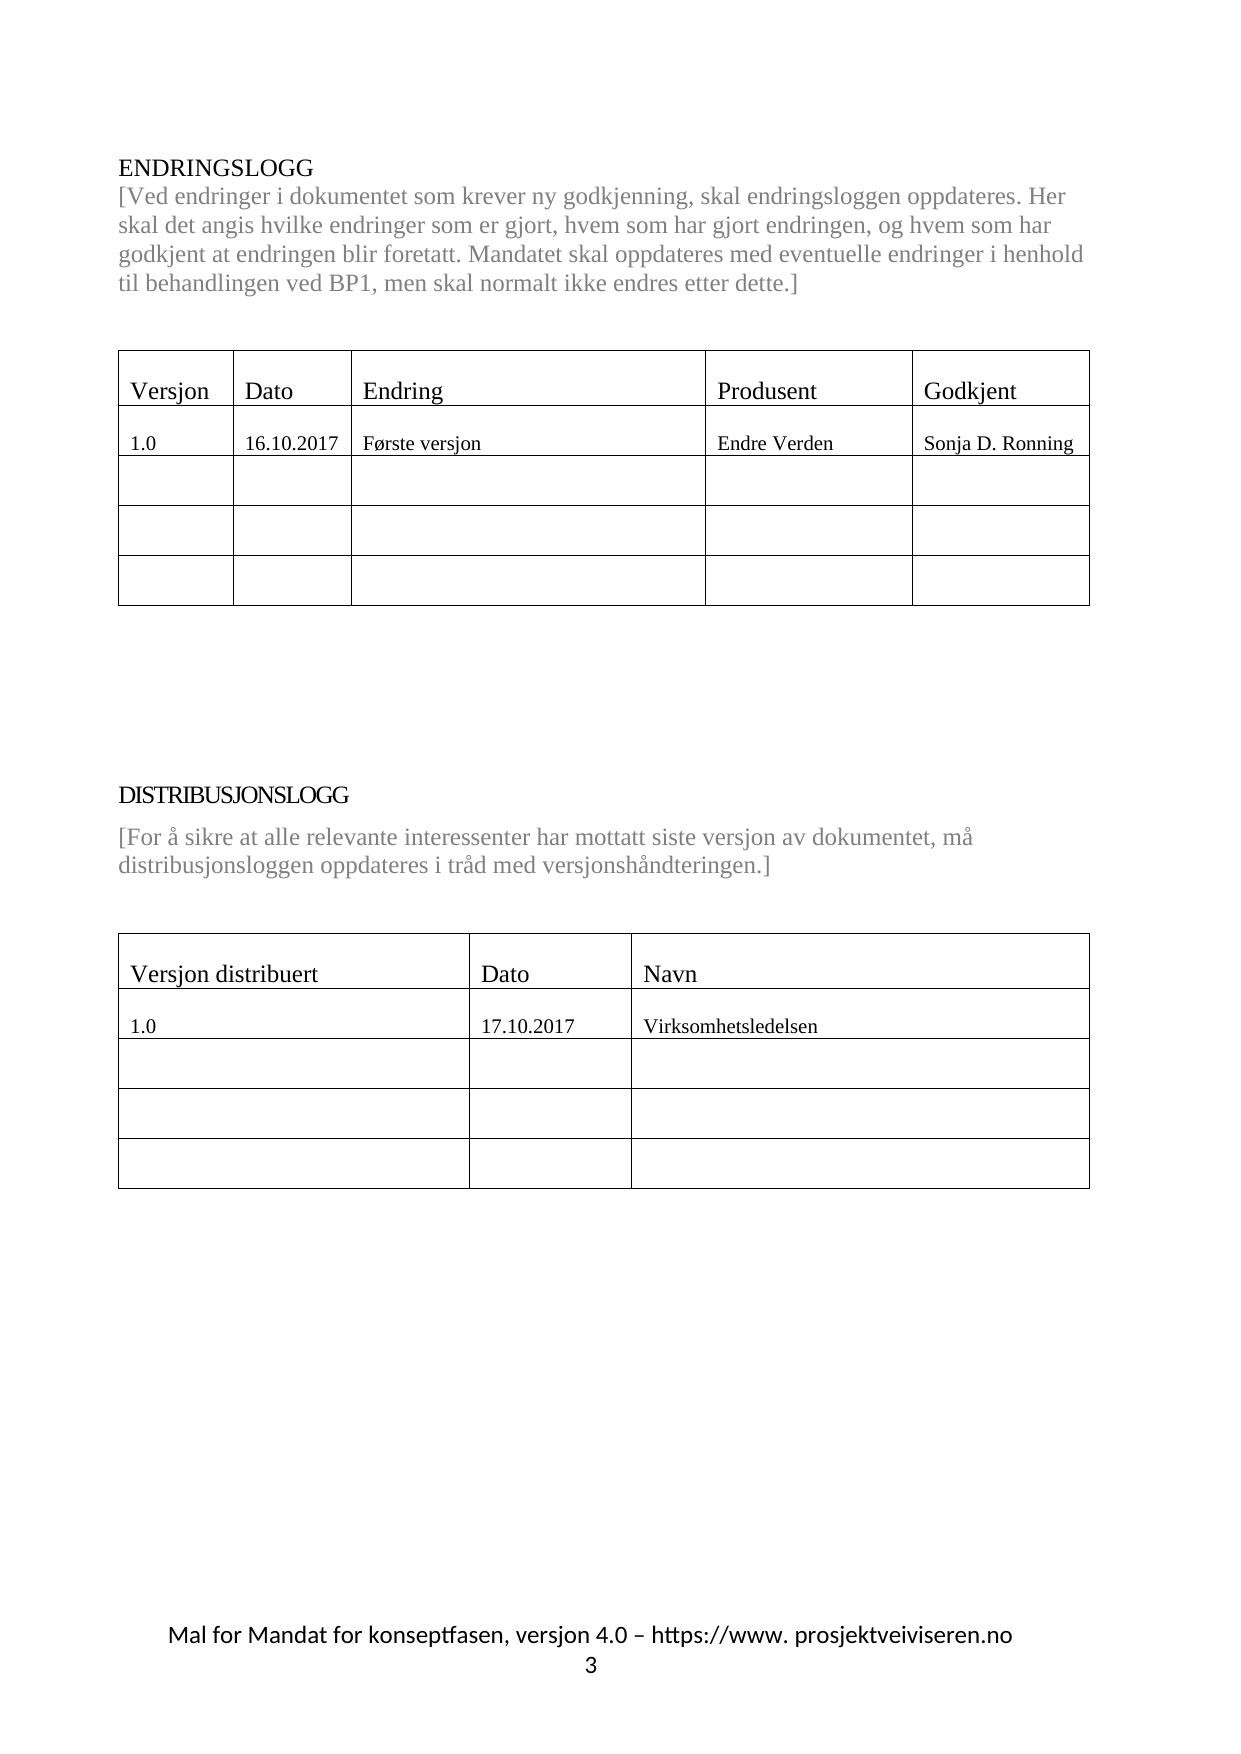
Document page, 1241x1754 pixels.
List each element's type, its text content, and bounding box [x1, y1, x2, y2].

text [For å sikre at alle relevante interessenter har mottatt siste versjon av dokumentet, må distribusjonsloggen oppdateres i tråd med versjonshåndteringen.] [118, 822, 1078, 879]
subtitle DISTRIBUSJONSLOGG [118, 774, 1122, 809]
table_cell [632, 1039, 1089, 1088]
table_cell [913, 506, 1089, 555]
table_header Produsent [706, 351, 912, 405]
table_cell [352, 556, 705, 605]
table_cell 17.10.2017 [470, 989, 631, 1038]
table_cell [119, 506, 233, 555]
table_cell Sonja D. Ronning [913, 406, 1089, 455]
text ENDRINGSLOGG [118, 153, 1122, 181]
table_cell [470, 1139, 631, 1188]
table_cell [234, 456, 351, 505]
table_header Dato [470, 934, 631, 988]
text [Ved endringer i dokumentet som krever ny godkjenning, skal endringsloggen oppdateres. Her skal det angis hvilke endringer som er gjort, hvem som har gjort endringen, og hvem som har godkjent at endringen blir foretatt. Mandatet skal oppdateres med eventuelle endringer i henhold til behandlingen ved BP1, men skal normalt ikke endres etter dette.] [118, 181, 1107, 296]
table_cell [119, 556, 233, 605]
table_cell 16.10.2017 [234, 406, 351, 455]
table_header Navn [632, 934, 1089, 988]
table_cell [352, 456, 705, 505]
table_cell [234, 556, 351, 605]
table_cell 1.0 [119, 406, 233, 455]
table_cell [234, 506, 351, 555]
table_cell [470, 1039, 631, 1088]
table_cell [119, 456, 233, 505]
table_cell Virksomhetsledelsen [632, 989, 1089, 1038]
table_cell [119, 1039, 469, 1088]
table_header Godkjent [913, 351, 1089, 405]
table_cell Første versjon [352, 406, 705, 455]
table_cell [632, 1139, 1089, 1188]
table_cell [119, 1139, 469, 1188]
table_cell [706, 506, 912, 555]
table_header Versjon distribuert [119, 934, 469, 988]
table_cell [913, 456, 1089, 505]
table_cell [470, 1089, 631, 1138]
table_cell 1.0 [119, 989, 469, 1038]
table_cell Endre Verden [706, 406, 912, 455]
table_cell [632, 1089, 1089, 1138]
table_header Versjon [119, 351, 233, 405]
table_cell [352, 506, 705, 555]
table_cell [913, 556, 1089, 605]
table_cell [119, 1089, 469, 1138]
table_cell [706, 456, 912, 505]
table_header Dato [234, 351, 351, 405]
table_cell [706, 556, 912, 605]
table_header Endring [352, 351, 705, 405]
